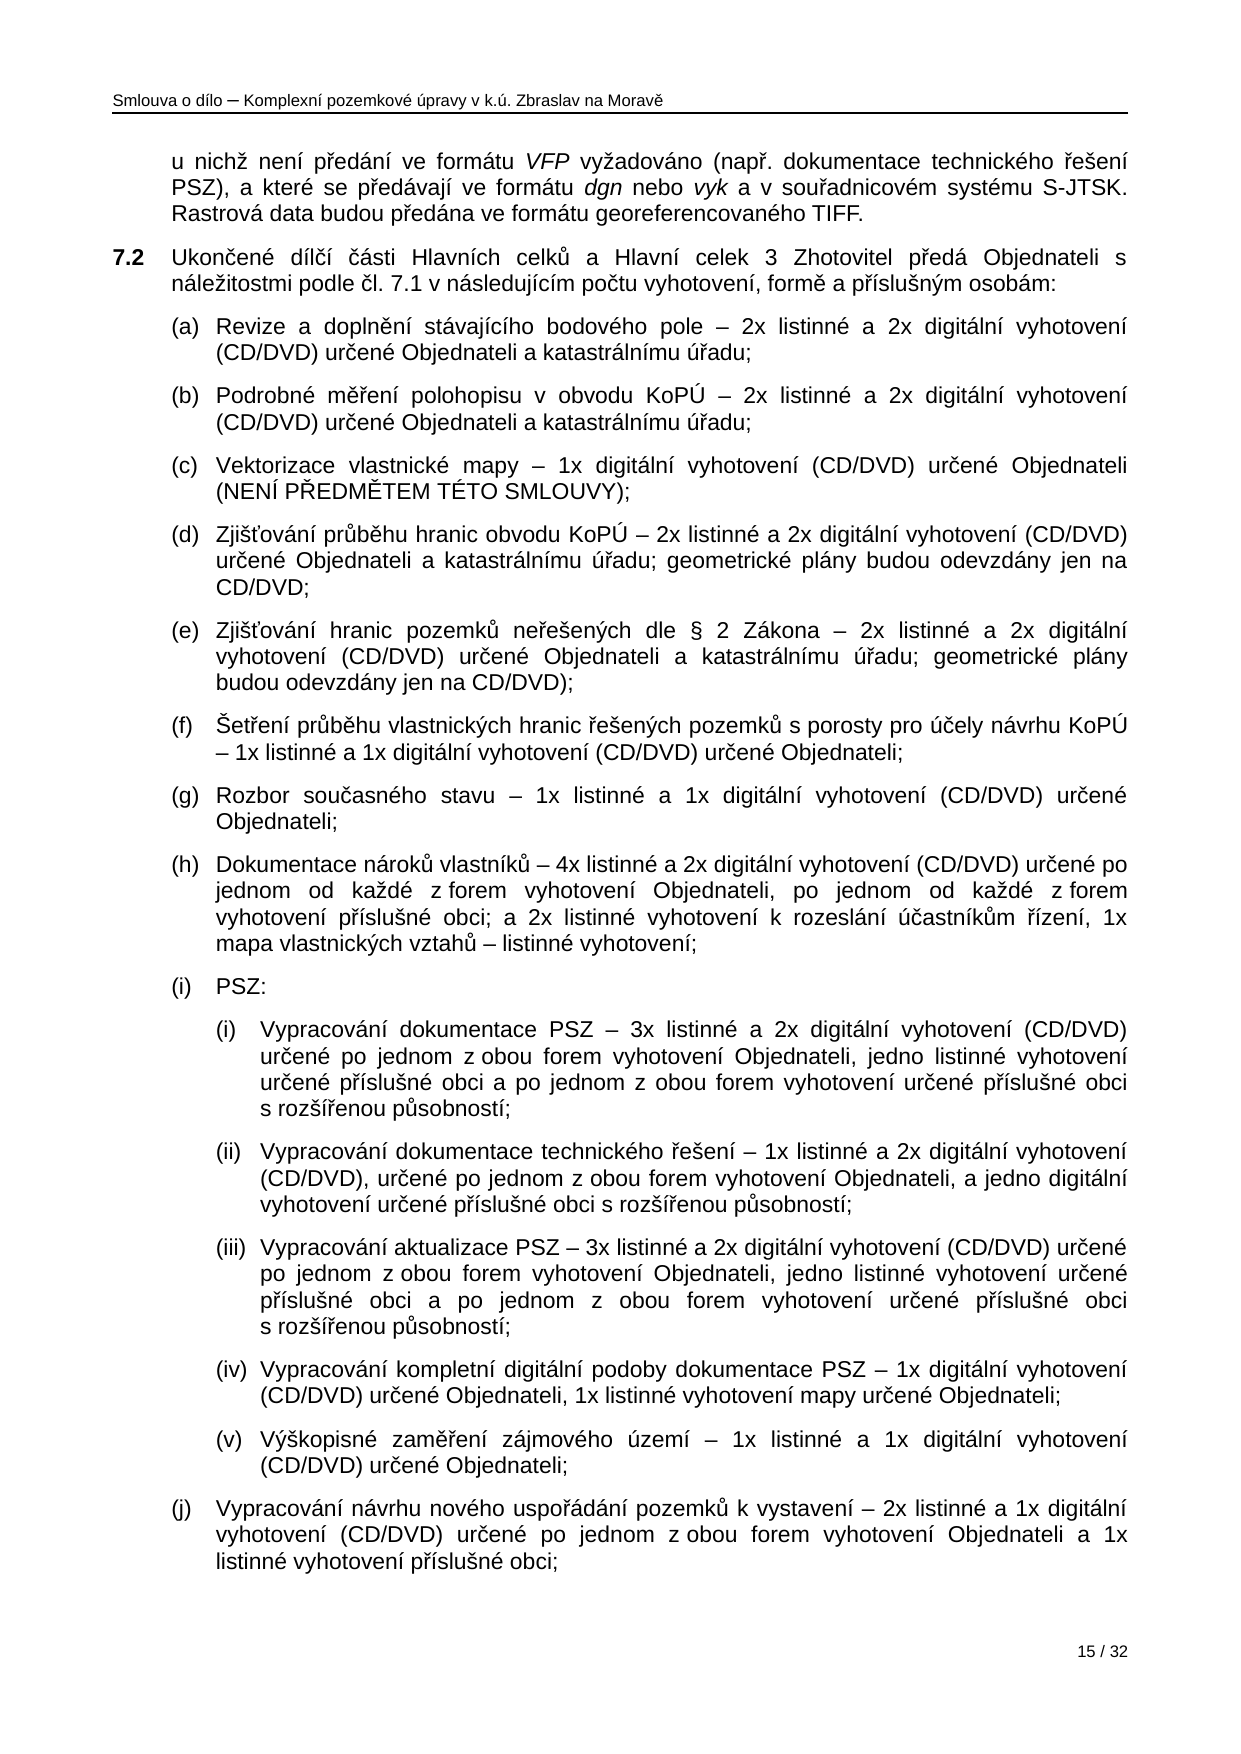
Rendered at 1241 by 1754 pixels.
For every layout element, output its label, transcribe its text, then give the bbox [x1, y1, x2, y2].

list Vektorizace vlastnické mapy – 1x digitální vyhotovení (CD/DVD) určené Objednateli (NENÍ PŘEDMĚTEM TÉTO SMLOUVY); [171, 452, 1128, 504]
list Vypracování návrhu nového uspořádání pozemků k vystavení – 2x listinné a 1x digitální vyhotovení (CD/DVD) určené po jednom z obou forem vyhotovení Objednateli a 1x listinné vyhotovení příslušné obci; [171, 1495, 1128, 1574]
text Ukončené dílčí části Hlavních celků a Hlavní celek 3 Zhotovitel předá Objednateli s náležitostmi podle čl. 7.1 v následujícím počtu vyhotovení, formě a příslušným osobám: [112, 243, 1128, 296]
list Dokumentace nároků vlastníků – 4x listinné a 2x digitální vyhotovení (CD/DVD) určené po jednom od každé z forem vyhotovení Objednateli, po jednom od každé z forem vyhotovení příslušné obci; a 2x listinné vyhotovení k rozeslání účastníkům řízení, 1x mapa vlastnických vztahů – listinné vyhotovení; [171, 851, 1128, 957]
list Podrobné měření polohopisu v obvodu KoPÚ – 2x listinné a 2x digitální vyhotovení (CD/DVD) určené Objednateli a katastrálnímu úřadu; [171, 382, 1128, 435]
list Revize a doplnění stávajícího bodového pole – 2x listinné a 2x digitální vyhotovení (CD/DVD) určené Objednateli a katastrálnímu úřadu; [171, 313, 1128, 366]
list Vypracování dokumentace PSZ – 3x listinné a 2x digitální vyhotovení (CD/DVD) určené po jednom z obou forem vyhotovení Objednateli, jedno listinné vyhotovení určené příslušné obci a po jednom z obou forem vyhotovení určené příslušné obci s rozšířenou působností; [216, 1016, 1128, 1122]
list Zjišťování hranic pozemků neřešených dle § 2 Zákona – 2x listinné a 2x digitální vyhotovení (CD/DVD) určené Objednateli a katastrálnímu úřadu; geometrické plány budou odevzdány jen na CD/DVD); [171, 617, 1128, 696]
list Vypracování dokumentace technického řešení – 1x listinné a 2x digitální vyhotovení (CD/DVD), určené po jednom z obou forem vyhotovení Objednateli, a jedno digitální vyhotovení určené příslušné obci s rozšířenou působností; [216, 1138, 1128, 1217]
list Rozbor současného stavu – 1x listinné a 1x digitální vyhotovení (CD/DVD) určené Objednateli; [171, 782, 1128, 834]
list Výškopisné zaměření zájmového území – 1x listinné a 1x digitální vyhotovení (CD/DVD) určené Objednateli; [216, 1426, 1128, 1478]
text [112, 148, 1128, 227]
list Zjišťování průběhu hranic obvodu KoPÚ – 2x listinné a 2x digitální vyhotovení (CD/DVD) určené Objednateli a katastrálnímu úřadu; geometrické plány budou odevzdány jen na CD/DVD; [171, 521, 1128, 600]
list Šetření průběhu vlastnických hranic řešených pozemků s porosty pro účely návrhu KoPÚ – 1x listinné a 1x digitální vyhotovení (CD/DVD) určené Objednateli; [171, 712, 1128, 765]
list PSZ: [171, 973, 1128, 999]
list Vypracování aktualizace PSZ – 3x listinné a 2x digitální vyhotovení (CD/DVD) určené po jednom z obou forem vyhotovení Objednateli, jedno listinné vyhotovení určené příslušné obci a po jednom z obou forem vyhotovení určené příslušné obci s rozšířenou působností; [216, 1234, 1128, 1339]
list Vypracování kompletní digitální podoby dokumentace PSZ – 1x digitální vyhotovení (CD/DVD) určené Objednateli, 1x listinné vyhotovení mapy určené Objednateli; [216, 1356, 1128, 1409]
